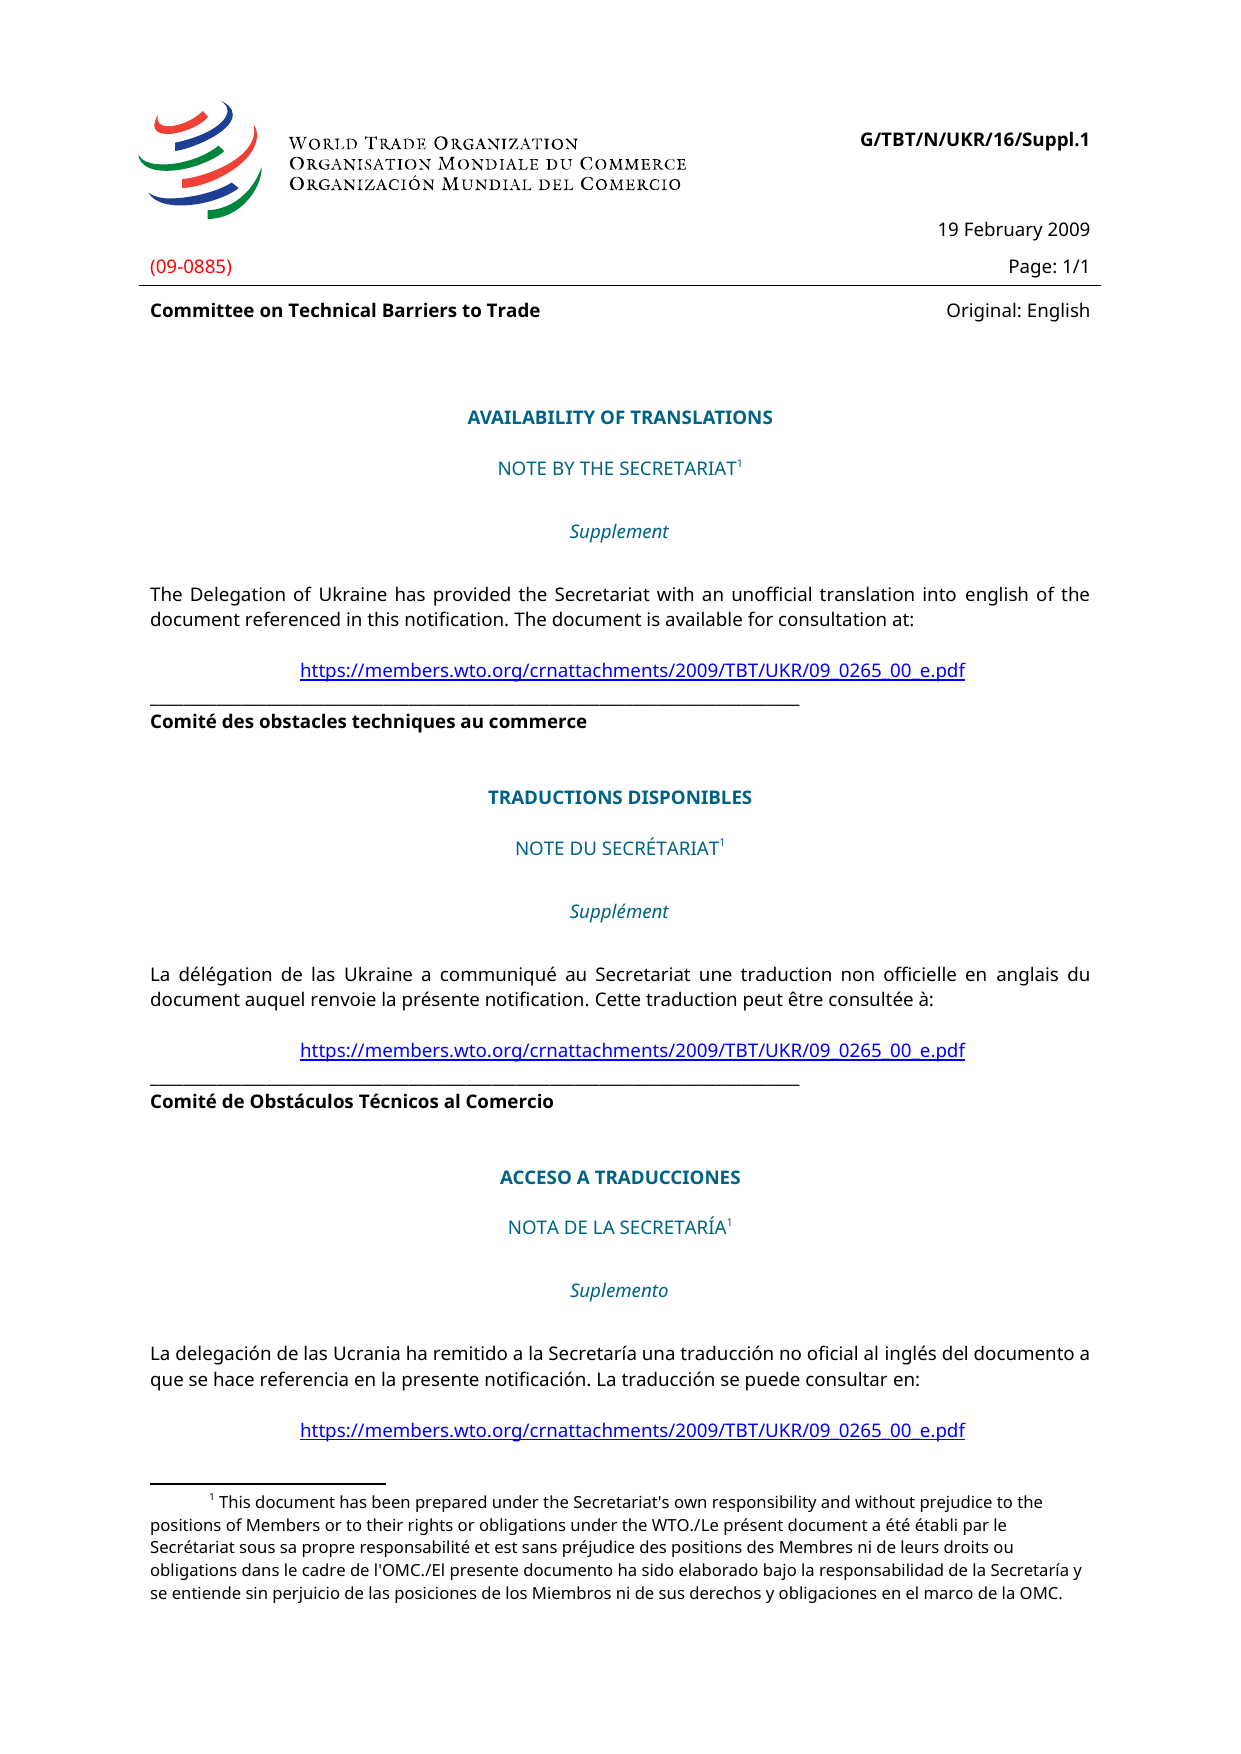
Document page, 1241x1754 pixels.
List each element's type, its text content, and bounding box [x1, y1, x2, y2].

text Comité de Obstáculos Técnicos al Comercio [150, 1088, 1090, 1114]
title Supplément [150, 898, 1090, 923]
text ______________________________________________________________________________ [150, 1063, 1090, 1088]
text Comité des obstacles techniques au commerce [150, 709, 1090, 734]
text https://members.wto.org/crnattachments/2009/TBT/UKR/09_0265_00_e.pdf [300, 1037, 1090, 1063]
title ACCESO A TRADUCCIONES [150, 1164, 1090, 1189]
text https://members.wto.org/crnattachments/2009/TBT/UKR/09_0265_00_e.pdf [300, 1417, 1090, 1443]
title Supplement [150, 518, 1090, 544]
title AVAILABILITY OF TRANSLATIONS [150, 405, 1090, 430]
text La delegación de las Ucrania ha remitido a la Secretaría una traducción no oficial al inglés del documento a que se hace referencia en la presente notificación. La traducción se puede consultar en: [150, 1341, 1090, 1392]
title traductions disponibles [150, 784, 1090, 810]
text https://members.wto.org/crnattachments/2009/TBT/UKR/09_0265_00_e.pdf [300, 658, 1090, 683]
title Note by the Secretariat [150, 455, 1090, 481]
text The Delegation of Ukraine has provided the Secretariat with an unofficial translation into english of the document referenced in this notification. The document is available for consultation at: [150, 581, 1090, 632]
title Nota de la Secretaría1 [150, 1214, 1090, 1240]
title Note du Secrétariat1 [150, 835, 1090, 860]
text La délégation de las Ukraine a communiqué au Secretariat une traduction non officielle en anglais du document auquel renvoie la présente notification. Cette traduction peut être consultée à: [150, 961, 1090, 1012]
text ______________________________________________________________________________ [150, 683, 1090, 709]
title Suplemento [150, 1278, 1090, 1303]
